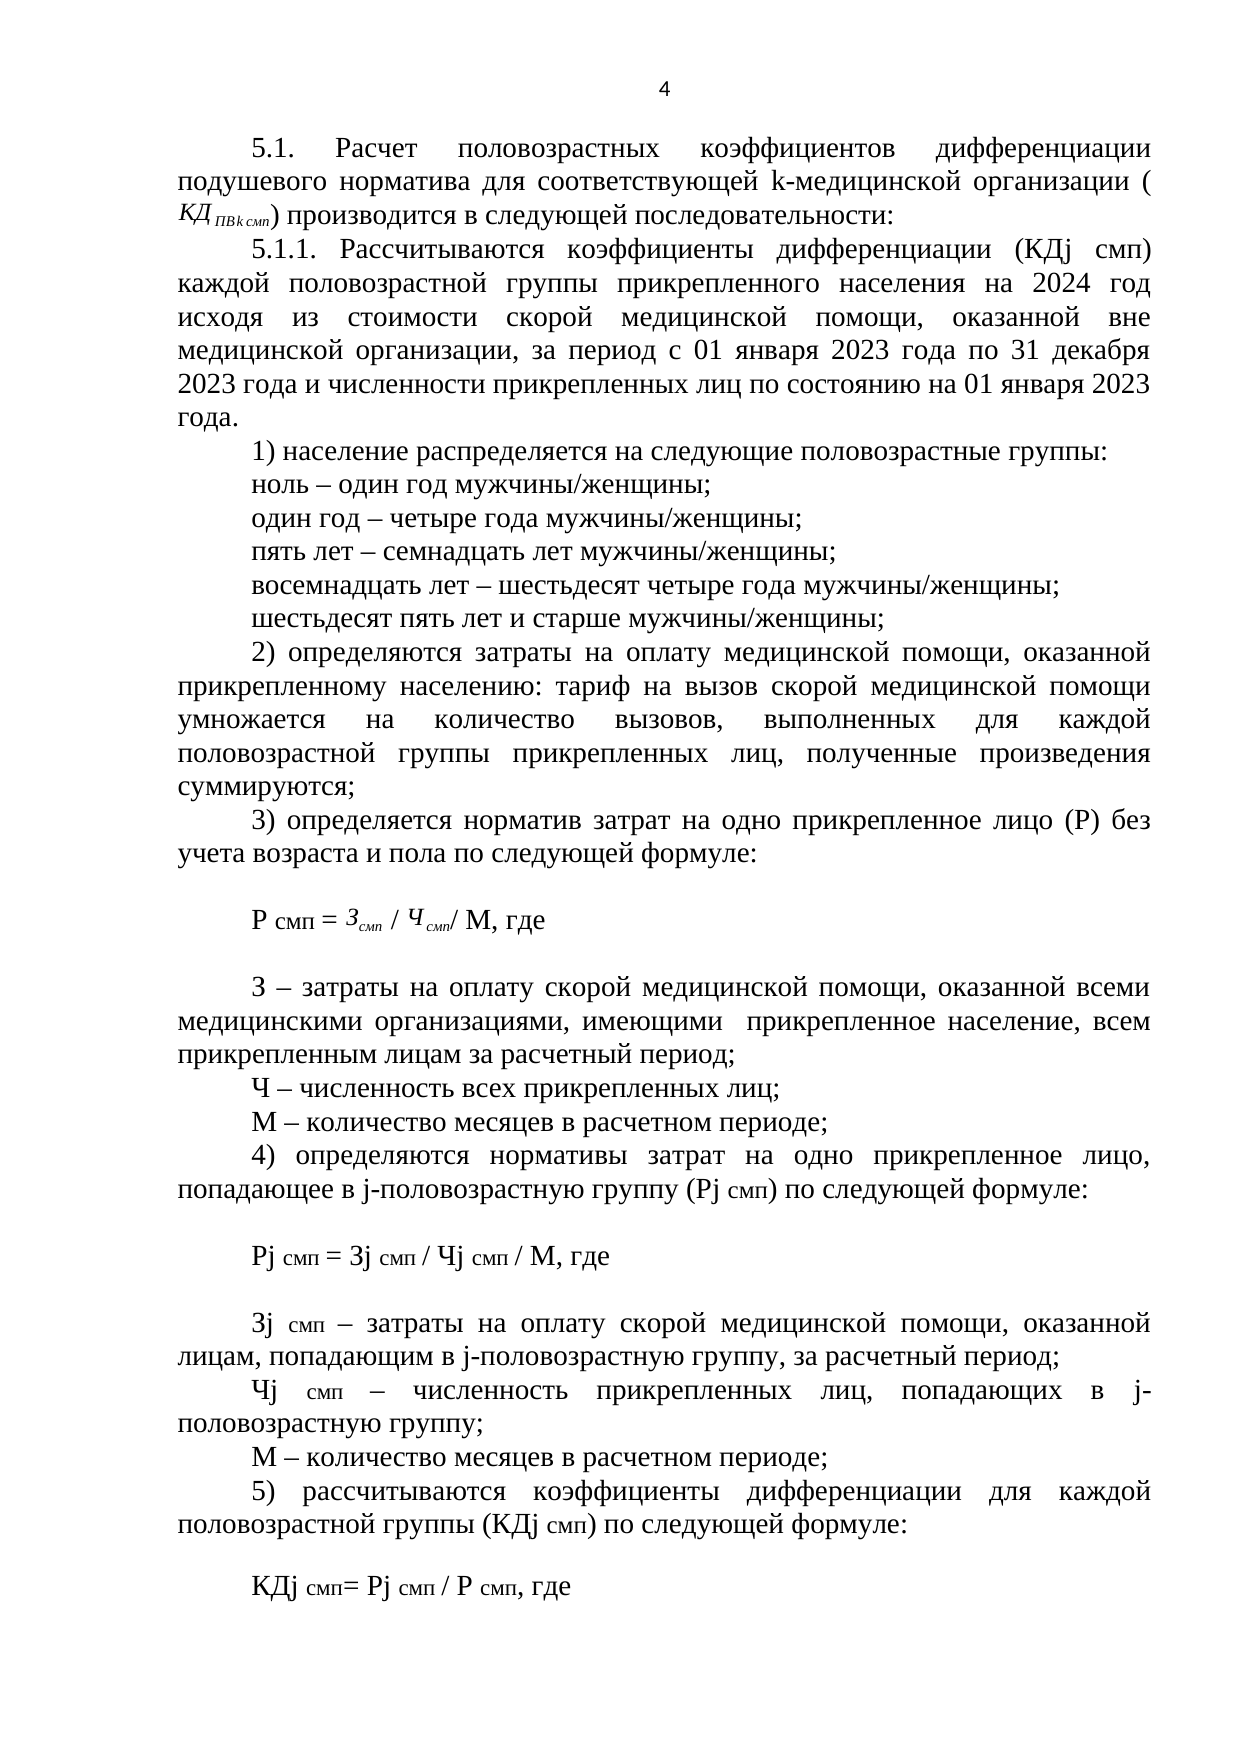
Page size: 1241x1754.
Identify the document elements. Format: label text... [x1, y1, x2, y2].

list восемнадцать лет – шестьдесят четыре года мужчины/женщины; [177, 567, 1152, 601]
list ноль – один год мужчины/женщины; [177, 466, 1152, 500]
list КДj смп= Рj смп / Р смп, где [177, 1568, 1152, 1601]
text 4) определяются нормативы затрат на одно прикрепленное лицо, попадающее в j-половозрастную группу (Рj смп) по следующей формуле: [177, 1137, 1152, 1204]
list 5) рассчитываются коэффициенты дифференциации для каждой половозрастной группы (КДj смп) по следующей формуле: [177, 1473, 1152, 1540]
list 1) население распределяется на следующие половозрастные группы: [177, 433, 1152, 466]
text З – затраты на оплату скорой медицинской помощи, оказанной всеми медицинскими организациями, имеющими прикрепленное население, всем прикрепленным лицам за расчетный период; [177, 969, 1152, 1070]
text М – количество месяцев в расчетном периоде; [177, 1104, 1152, 1137]
list 2) определяются затраты на оплату медицинской помощи, оказанной прикрепленному населению: тариф на вызов скорой медицинской помощи умножается на количество вызовов, выполненных для каждой половозрастной группы прикрепленных лиц, полученные произведения суммируются; [177, 634, 1152, 802]
list шестьдесят пять лет и старше мужчины/женщины; [177, 601, 1152, 634]
text Р смп = / / М, где [177, 902, 1152, 936]
text Зj смп – затраты на оплату скорой медицинской помощи, оказанной лицам, попадающим в j-половозрастную группу, за расчетный период; [177, 1305, 1152, 1372]
text 5.1. Расчет половозрастных коэффициентов дифференциации подушевого норматива для соответствующей k-медицинской организации () производится в следующей последовательности: [177, 130, 1152, 232]
text Рj смп = Зj смп / Чj смп / М, где [177, 1238, 1152, 1271]
text Ч – численность всех прикрепленных лиц; [177, 1070, 1152, 1104]
list пять лет – семнадцать лет мужчины/женщины; [177, 533, 1152, 567]
text 3) определяется норматив затрат на одно прикрепленное лицо (Р) без учета возраста и пола по следующей формуле: [177, 802, 1152, 869]
text М – количество месяцев в расчетном периоде; [177, 1439, 1152, 1473]
list один год – четыре года мужчины/женщины; [177, 500, 1152, 533]
text Чj смп – численность прикрепленных лиц, попадающих в j-половозрастную группу; [177, 1372, 1152, 1439]
list 5.1.1. Рассчитываются коэффициенты дифференциации (КДj смп) каждой половозрастной группы прикрепленного населения на 2024 год исходя из стоимости скорой медицинской помощи, оказанной вне медицинской организации, за период с 01 января 2023 года по 31 декабря 2023 года и численности прикрепленных лиц по состоянию на 01 января 2023 года. [177, 232, 1152, 433]
